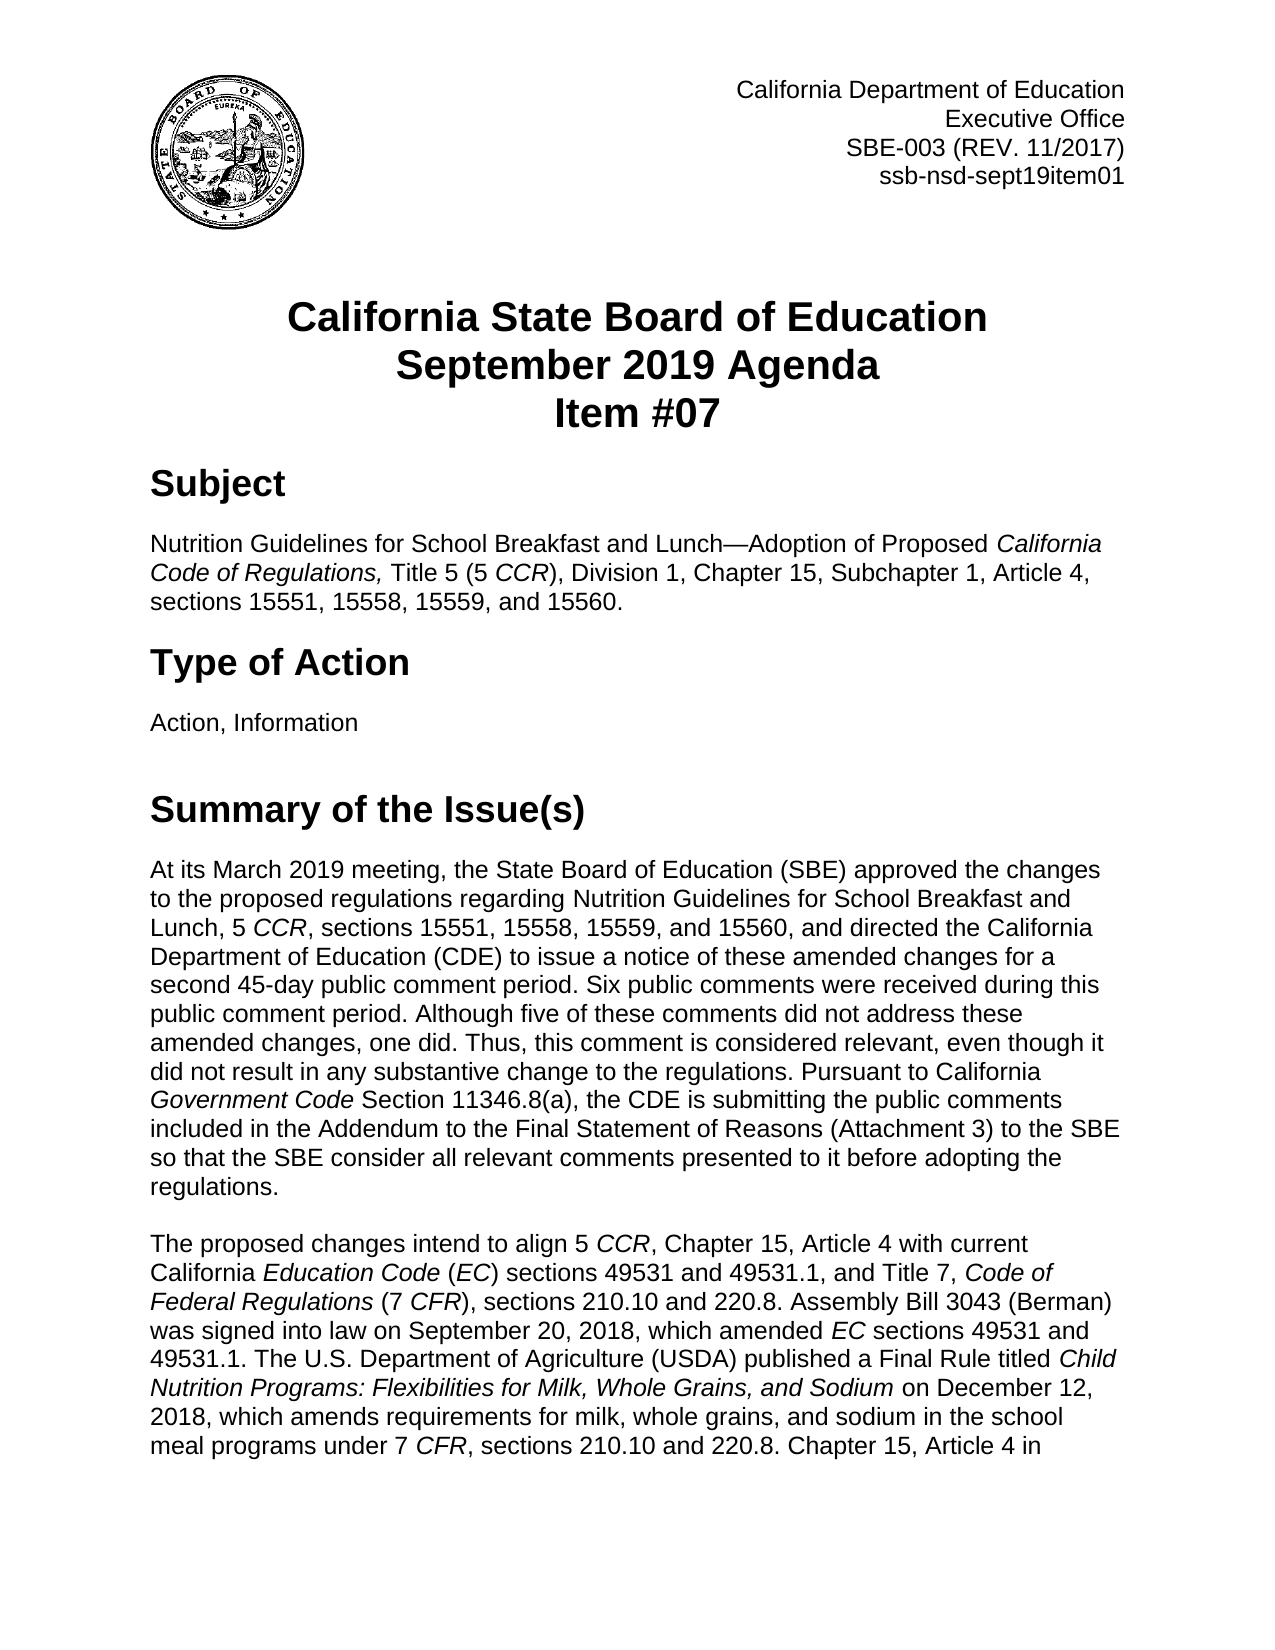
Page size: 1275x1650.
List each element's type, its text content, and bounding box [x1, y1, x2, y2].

text Action, Information [150, 708, 1125, 737]
subtitle California State Board of Education September 2019 Agenda Item #07 [150, 292, 1125, 436]
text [150, 1229, 1125, 1459]
subtitle Summary of the Issue(s) [150, 787, 1125, 830]
text ssb-nsd-sept19item01 [675, 161, 1125, 190]
text At its March 2019 meeting, the State Board of Education (SBE) approved the changes to the proposed regulations regarding Nutrition Guidelines for School Breakfast and Lunch, 5 CCR, sections 15551, 15558, 15559, and 15560, and directed the California Department of Education (CDE) to issue a notice of these amended changes for a second 45-day public comment period. Six public comments were received during this public comment period. Although five of these comments did not address these amended changes, one did. Thus, this comment is considered relevant, even though it did not result in any substantive change to the regulations. Pursuant to California Government Code Section 11346.8(a), the CDE is submitting the public comments included in the Addendum to the Final Statement of Reasons (Attachment 3) to the SBE so that the SBE consider all relevant comments presented to it before adopting the regulations. [150, 855, 1125, 1200]
picture [150, 75, 305, 230]
subtitle Type of Action [150, 640, 1125, 683]
text SBE-003 (REV. 11/2017) [675, 132, 1125, 161]
text California Department of Education [675, 75, 1125, 104]
text Nutrition Guidelines for School Breakfast and Lunch—Adoption of Proposed California Code of Regulations, Title 5 (5 CCR), Division 1, Chapter 15, Subchapter 1, Article 4, sections 15551, 15558, 15559, and 15560. [150, 529, 1125, 615]
text Executive Office [675, 104, 1125, 132]
subtitle Subject [150, 461, 1125, 504]
